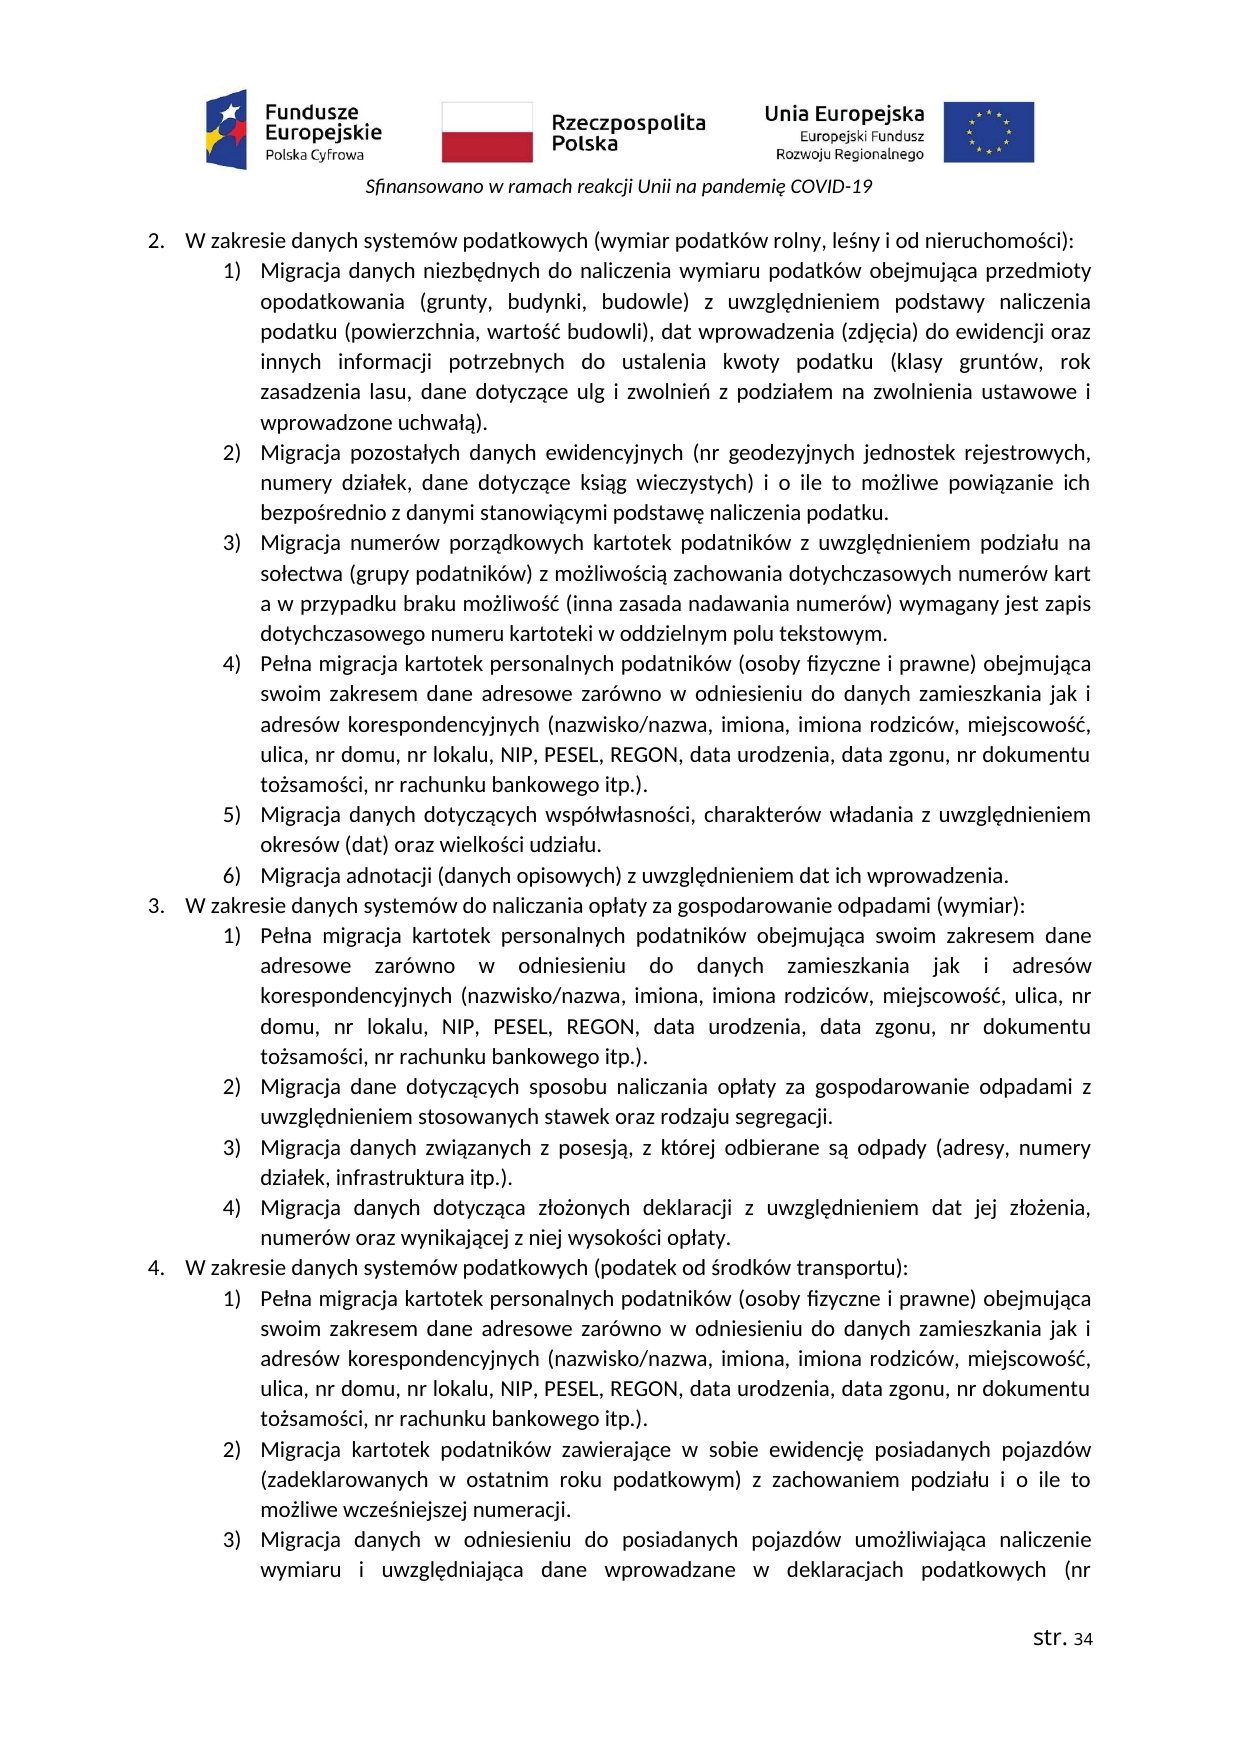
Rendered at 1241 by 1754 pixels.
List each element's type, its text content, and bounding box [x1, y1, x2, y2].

list Migracja danych dotycząca złożonych deklaracji z uwzględnieniem dat jej złożenia, numerów oraz wynikającej z niej wysokości opłaty. [223, 1193, 1093, 1251]
list Migracja pozostałych danych ewidencyjnych (nr geodezyjnych jednostek rejestrowych, numery działek, dane dotyczące ksiąg wieczystych) i o ile to możliwe powiązanie ich bezpośrednio z danymi stanowiącymi podstawę naliczenia podatku. [223, 438, 1093, 526]
picture [203, 86, 1037, 173]
list Migracja danych niezbędnych do naliczenia wymiaru podatków obejmująca przedmioty opodatkowania (grunty, budynki, budowle) z uwzględnieniem podstawy naliczenia podatku (powierzchnia, wartość budowli), dat wprowadzenia (zdjęcia) do ewidencji oraz innych informacji potrzebnych do ustalenia kwoty podatku (klasy gruntów, rok zasadzenia lasu, dane dotyczące ulg i zwolnień z podziałem na zwolnienia ustawowe i wprowadzone uchwałą). [223, 257, 1093, 436]
list Migracja danych związanych z posesją, z której odbierane są odpady (adresy, numery działek, infrastruktura itp.). [223, 1133, 1093, 1191]
list Pełna migracja kartotek personalnych podatników (osoby fizyczne i prawne) obejmująca swoim zakresem dane adresowe zarówno w odniesieniu do danych zamieszkania jak i adresów korespondencyjnych (nazwisko/nazwa, imiona, imiona rodziców, miejscowość, ulica, nr domu, nr lokalu, NIP, PESEL, REGON, data urodzenia, data zgonu, nr dokumentu tożsamości, nr rachunku bankowego itp.). [223, 649, 1093, 798]
list Pełna migracja kartotek personalnych podatników obejmująca swoim zakresem dane adresowe zarówno w odniesieniu do danych zamieszkania jak i adresów korespondencyjnych (nazwisko/nazwa, imiona, imiona rodziców, miejscowość, ulica, nr domu, nr lokalu, NIP, PESEL, REGON, data urodzenia, data zgonu, nr dokumentu tożsamości, nr rachunku bankowego itp.). [223, 921, 1093, 1070]
list W zakresie danych systemów do naliczania opłaty za gospodarowanie odpadami (wymiar): [148, 891, 1093, 919]
list W zakresie danych systemów podatkowych (wymiar podatków rolny, leśny i od nieruchomości): [148, 226, 1093, 254]
list W zakresie danych systemów podatkowych (podatek od środków transportu): [148, 1253, 1093, 1282]
list Migracja danych dotyczących współwłasności, charakterów władania z uwzględnieniem okresów (dat) oraz wielkości udziału. [223, 800, 1093, 859]
list Migracja adnotacji (danych opisowych) z uwzględnieniem dat ich wprowadzenia. [223, 861, 1093, 889]
list Migracja numerów porządkowych kartotek podatników z uwzględnieniem podziału na sołectwa (grupy podatników) z możliwością zachowania dotychczasowych numerów kart a w przypadku braku możliwość (inna zasada nadawania numerów) wymagany jest zapis dotychczasowego numeru kartoteki w oddzielnym polu tekstowym. [223, 528, 1093, 647]
list Pełna migracja kartotek personalnych podatników (osoby fizyczne i prawne) obejmująca swoim zakresem dane adresowe zarówno w odniesieniu do danych zamieszkania jak i adresów korespondencyjnych (nazwisko/nazwa, imiona, imiona rodziców, miejscowość, ulica, nr domu, nr lokalu, NIP, PESEL, REGON, data urodzenia, data zgonu, nr dokumentu tożsamości, nr rachunku bankowego itp.). [223, 1284, 1093, 1433]
list Migracja kartotek podatników zawierające w sobie ewidencję posiadanych pojazdów (zadeklarowanych w ostatnim roku podatkowym) z zachowaniem podziału i o ile to możliwe wcześniejszej numeracji. [223, 1435, 1093, 1523]
list Migracja dane dotyczących sposobu naliczania opłaty za gospodarowanie odpadami z uwzględnieniem stosowanych stawek oraz rodzaju segregacji. [223, 1072, 1093, 1131]
